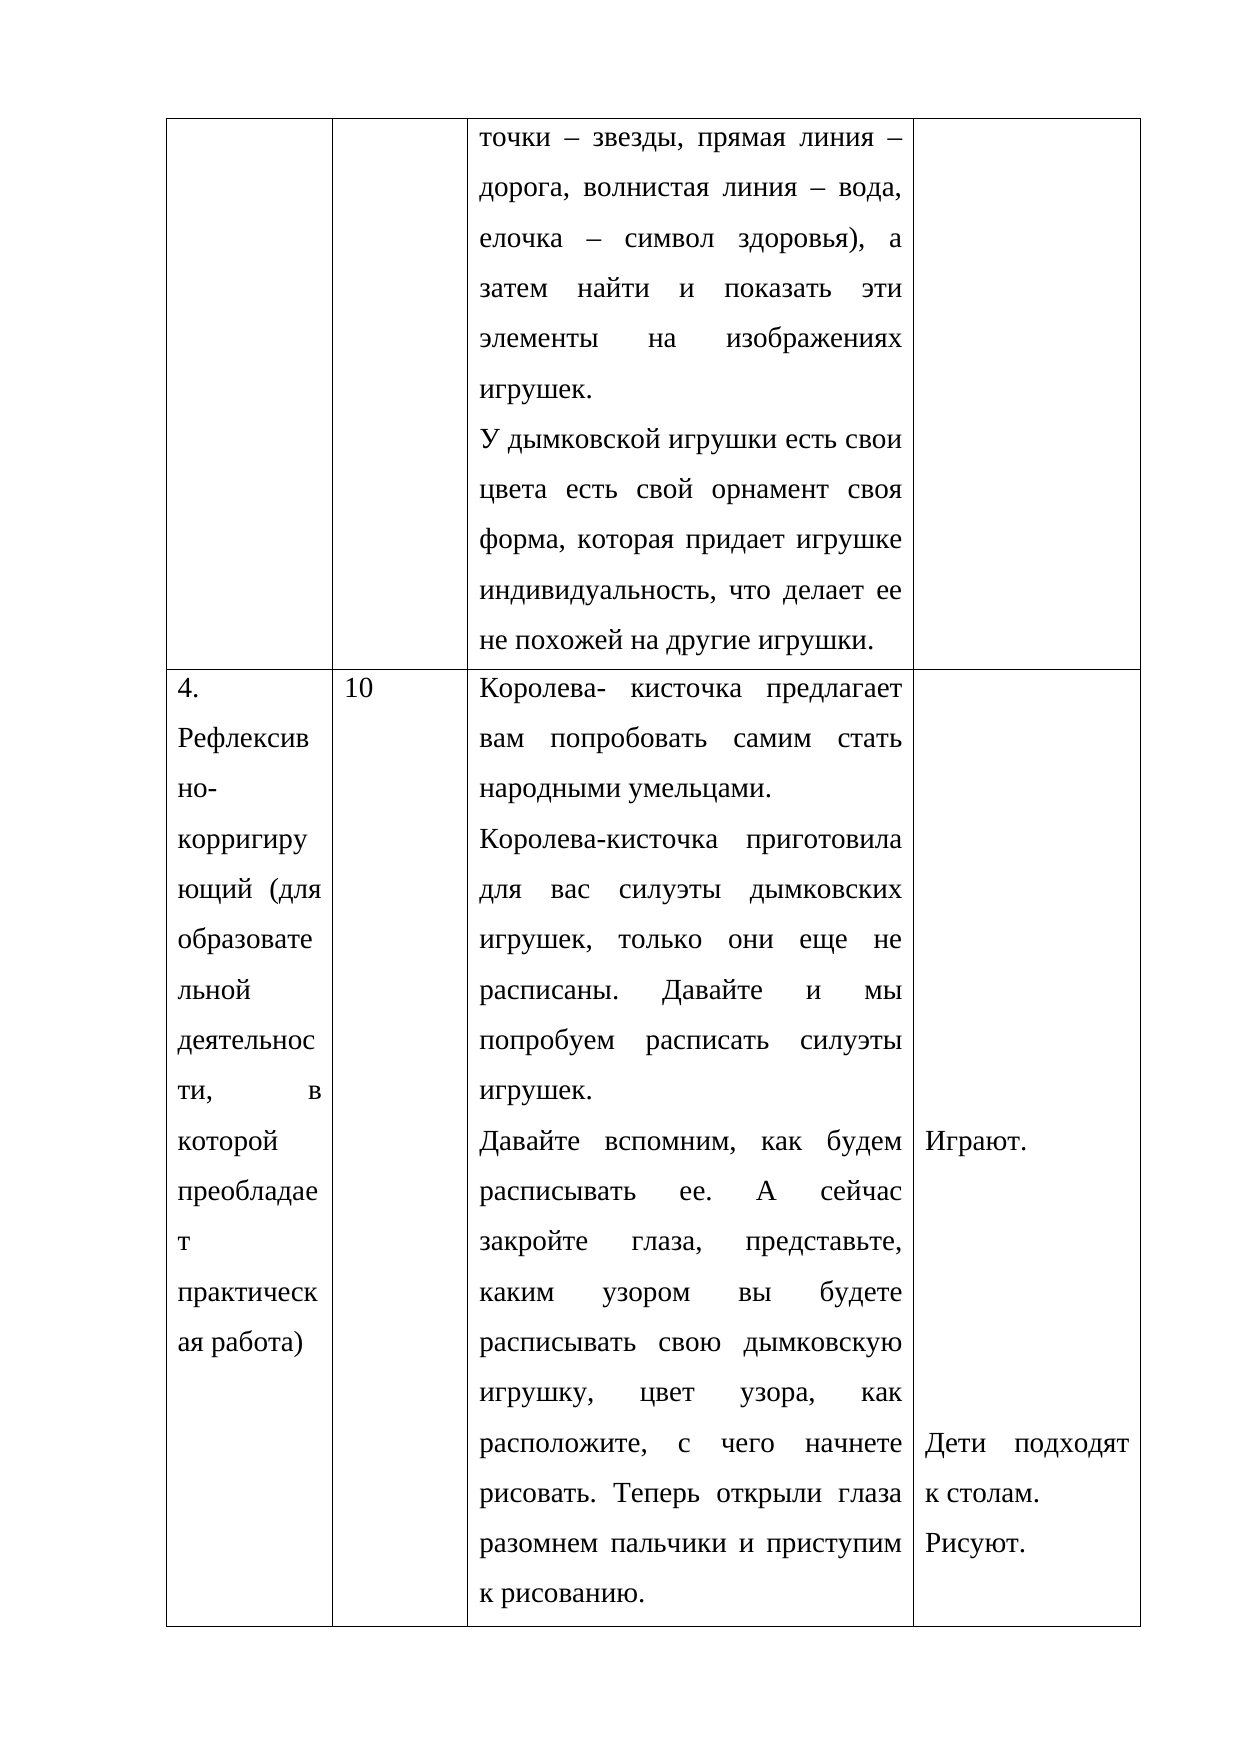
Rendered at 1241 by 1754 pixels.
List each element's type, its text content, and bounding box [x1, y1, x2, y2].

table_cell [914, 119, 1140, 669]
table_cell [167, 670, 332, 1626]
table_cell 5 [333, 119, 467, 669]
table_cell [167, 119, 332, 669]
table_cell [468, 119, 913, 669]
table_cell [468, 670, 913, 1626]
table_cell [914, 670, 1140, 1626]
table_cell 10 [333, 670, 467, 1626]
